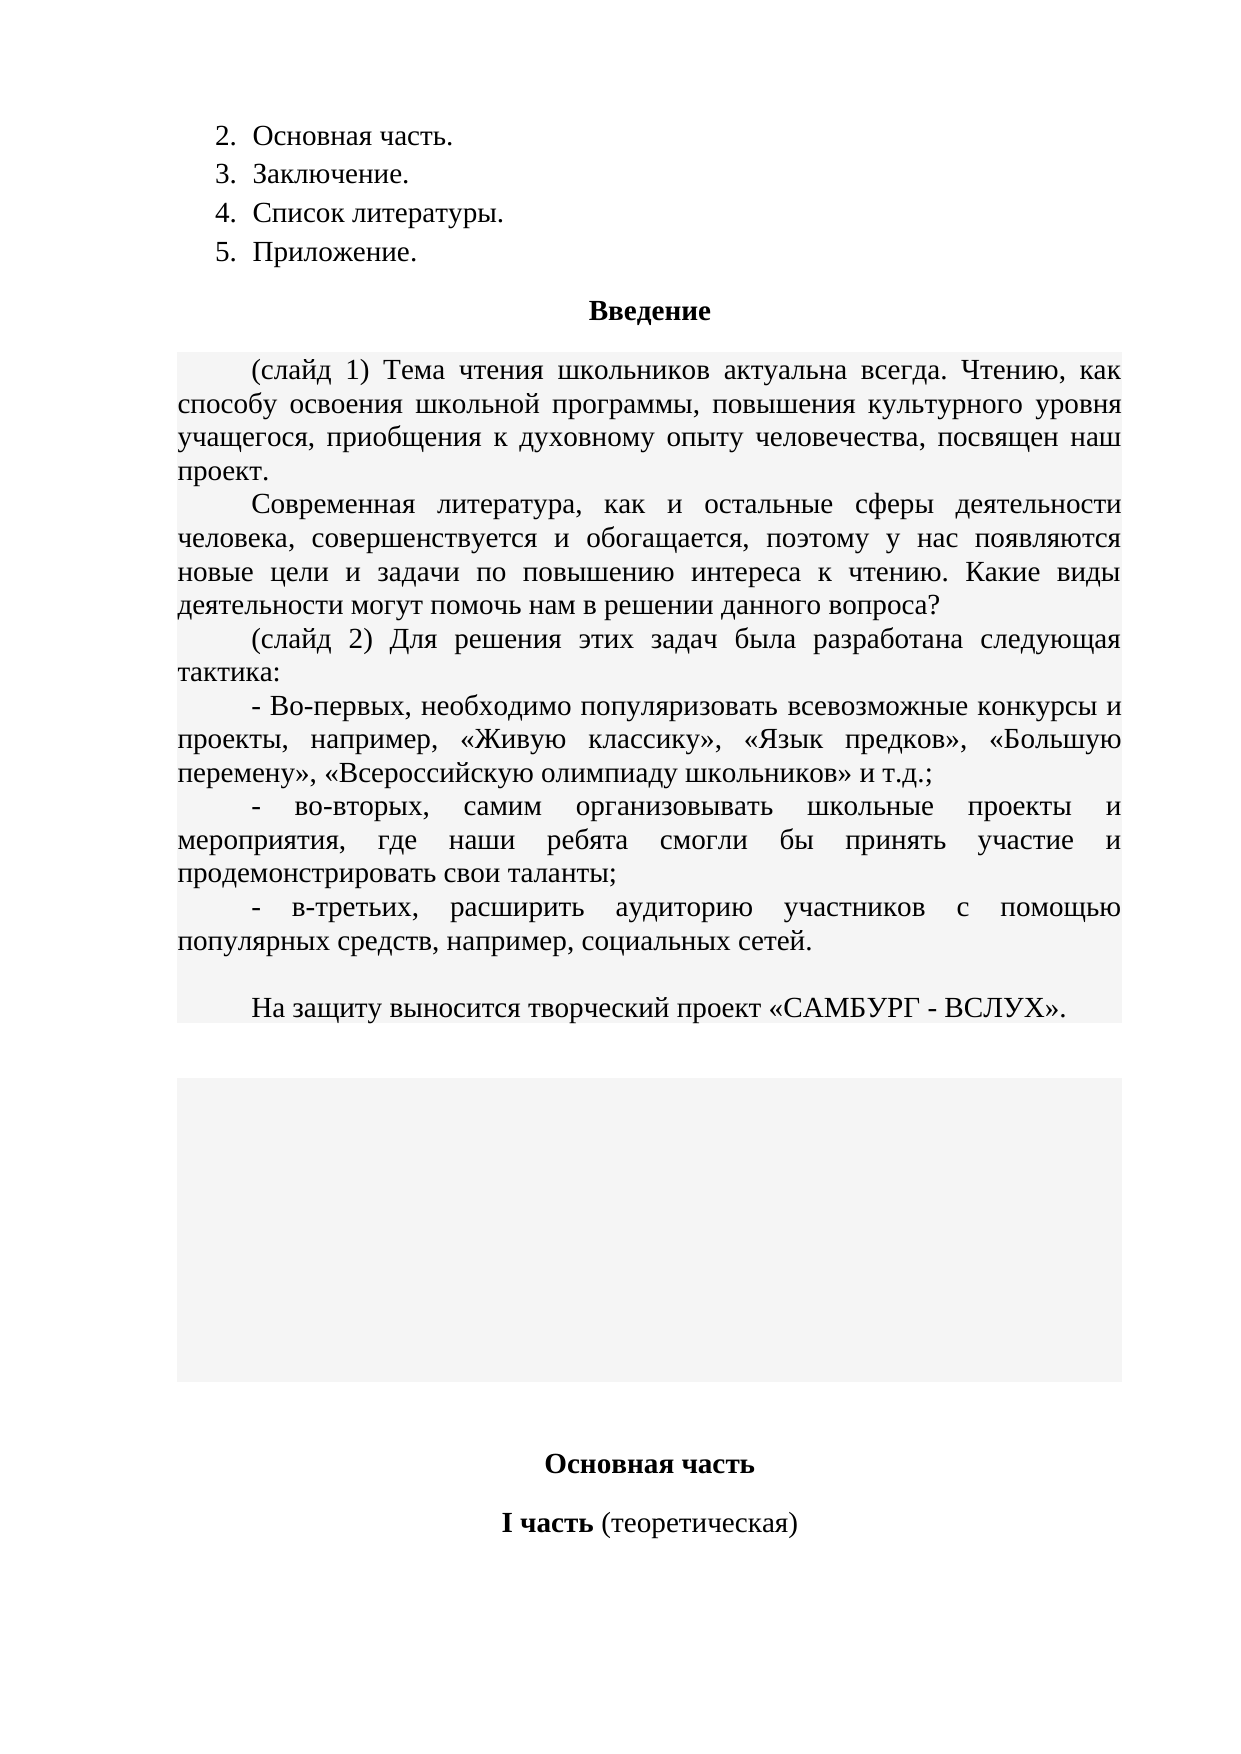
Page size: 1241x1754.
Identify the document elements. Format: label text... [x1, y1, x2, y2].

text - Во-первых, необходимо популяризовать всевозможные конкурсы и проекты, например, «Живую классику», «Язык предков», «Большую перемену», «Всероссийскую олимпиаду школьников» и т.д.; [177, 688, 1122, 788]
text - во-вторых, самим организовывать школьные проекты и мероприятия, где наши ребята смогли бы принять участие и продемонстрировать свои таланты; [177, 788, 1122, 889]
text На защиту выносится творческий проект «САМБУРГ - ВСЛУХ». [177, 990, 1122, 1023]
list Заключение. [215, 157, 1122, 190]
text Основная часть [177, 1446, 1122, 1480]
text - в-третьих, расширить аудиторию участников с помощью популярных средств, например, социальных сетей. [177, 889, 1122, 956]
list Основная часть. [215, 118, 1122, 152]
text Современная литература, как и остальные сферы деятельности человека, совершенствуется и обогащается, поэтому у нас появляются новые цели и задачи по повышению интереса к чтению. Какие виды деятельности могут помочь нам в решении данного вопроса? [177, 487, 1122, 621]
text Введение [177, 293, 1122, 327]
text (слайд 1) Тема чтения школьников актуальна всегда. Чтению, как способу освоения школьной программы, повышения культурного уровня учащегося, приобщения к духовному опыту человечества, посвящен наш проект. [177, 352, 1122, 487]
text I часть (теоретическая) [177, 1506, 1122, 1539]
list Список литературы. [215, 195, 1122, 229]
text (слайд 2) Для решения этих задач была разработана следующая тактика: [177, 621, 1122, 688]
list Приложение. [215, 234, 1122, 267]
